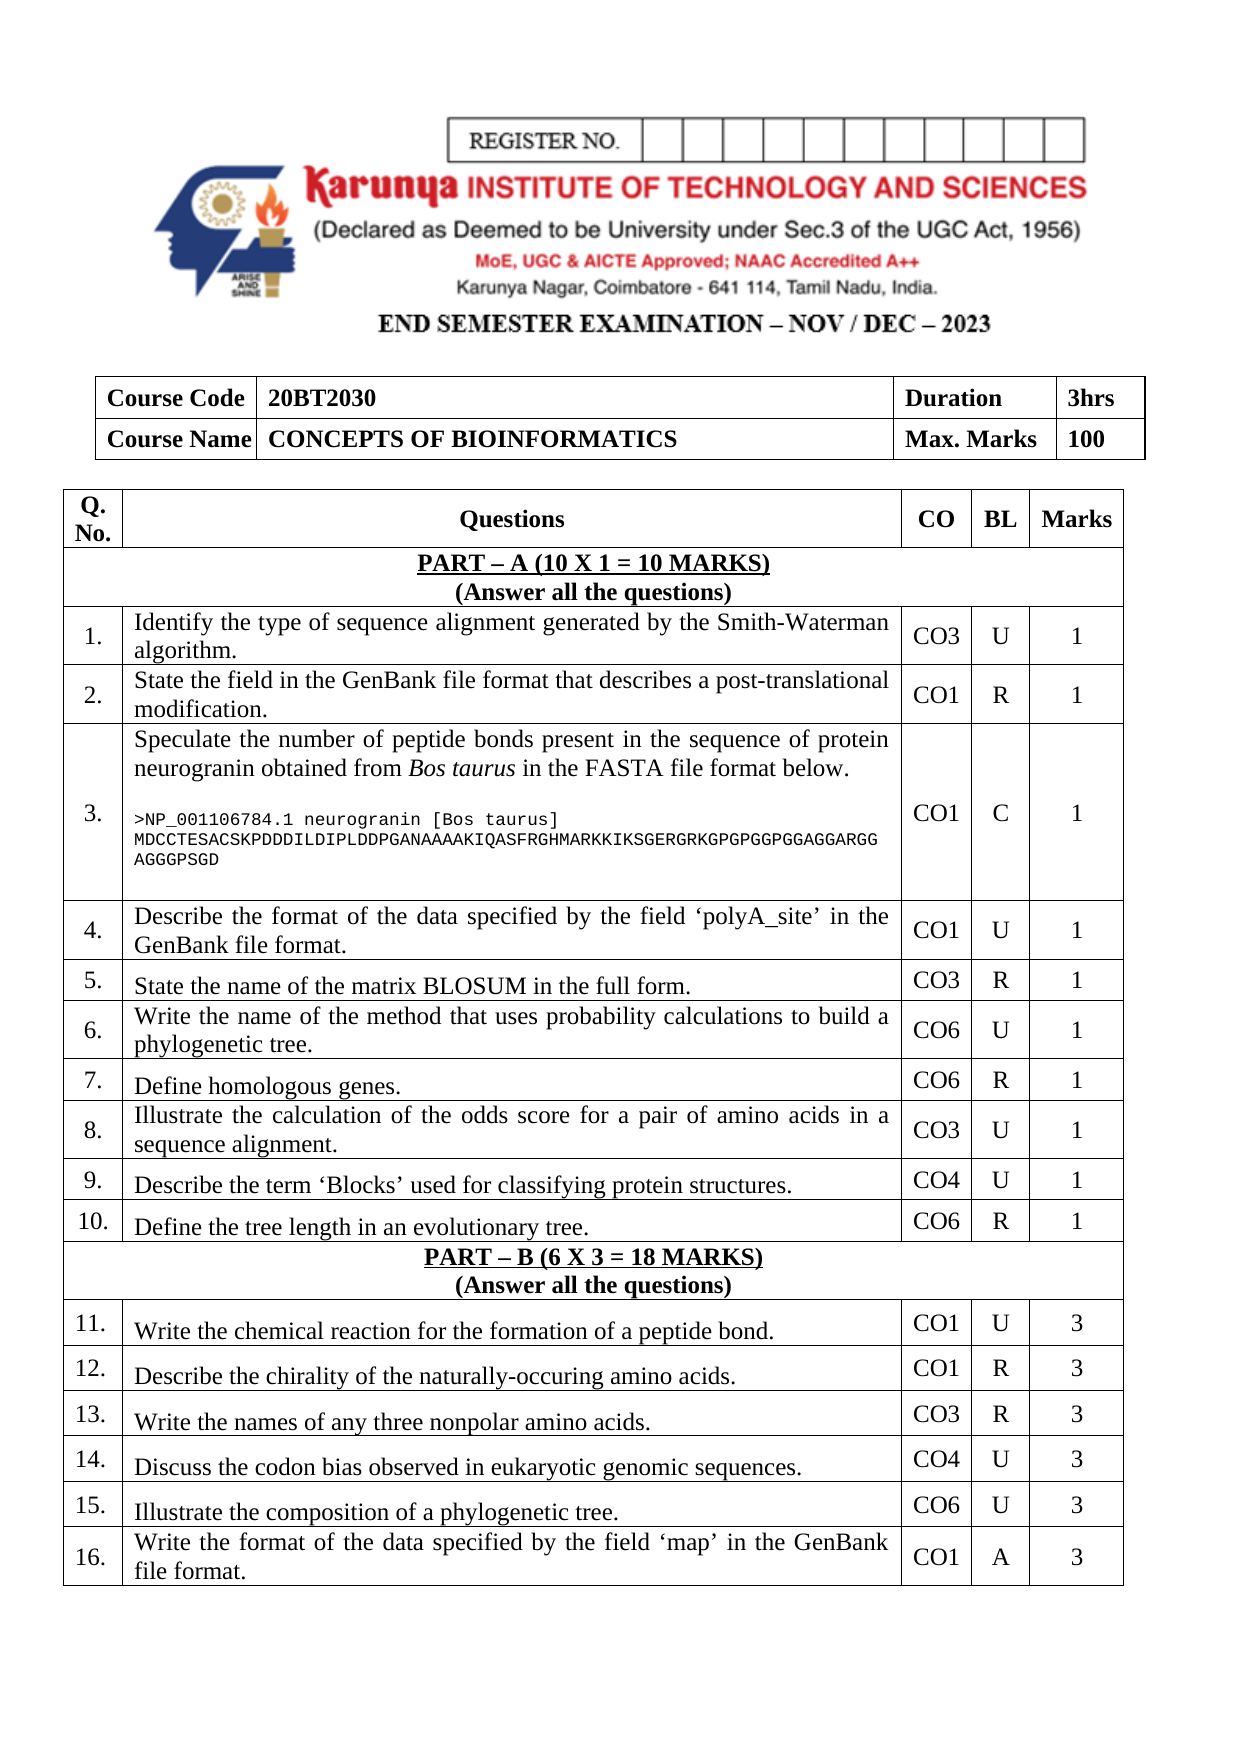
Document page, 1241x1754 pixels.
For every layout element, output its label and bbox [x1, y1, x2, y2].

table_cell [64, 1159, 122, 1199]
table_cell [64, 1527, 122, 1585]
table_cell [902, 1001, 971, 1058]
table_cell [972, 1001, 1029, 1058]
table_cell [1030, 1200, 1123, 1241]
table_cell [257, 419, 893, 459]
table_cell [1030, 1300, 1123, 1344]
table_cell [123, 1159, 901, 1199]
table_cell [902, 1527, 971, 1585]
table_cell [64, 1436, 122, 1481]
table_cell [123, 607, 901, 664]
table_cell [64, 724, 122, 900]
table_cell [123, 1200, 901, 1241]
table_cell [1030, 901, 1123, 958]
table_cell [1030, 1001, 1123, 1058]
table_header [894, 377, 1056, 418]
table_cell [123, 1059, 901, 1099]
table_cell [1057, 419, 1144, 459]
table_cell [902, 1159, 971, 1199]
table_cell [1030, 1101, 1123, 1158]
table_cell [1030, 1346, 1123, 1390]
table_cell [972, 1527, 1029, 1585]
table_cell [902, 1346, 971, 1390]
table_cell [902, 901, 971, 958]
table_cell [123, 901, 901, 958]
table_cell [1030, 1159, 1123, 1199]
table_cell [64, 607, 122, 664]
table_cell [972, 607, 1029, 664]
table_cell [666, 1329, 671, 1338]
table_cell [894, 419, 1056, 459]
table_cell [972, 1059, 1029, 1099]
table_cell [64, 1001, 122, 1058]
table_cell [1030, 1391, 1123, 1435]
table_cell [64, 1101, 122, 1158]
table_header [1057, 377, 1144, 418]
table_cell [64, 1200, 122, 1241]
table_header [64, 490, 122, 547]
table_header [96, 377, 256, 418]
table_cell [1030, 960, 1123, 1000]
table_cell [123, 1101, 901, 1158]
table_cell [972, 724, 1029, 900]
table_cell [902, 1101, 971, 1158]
picture [150, 89, 1091, 348]
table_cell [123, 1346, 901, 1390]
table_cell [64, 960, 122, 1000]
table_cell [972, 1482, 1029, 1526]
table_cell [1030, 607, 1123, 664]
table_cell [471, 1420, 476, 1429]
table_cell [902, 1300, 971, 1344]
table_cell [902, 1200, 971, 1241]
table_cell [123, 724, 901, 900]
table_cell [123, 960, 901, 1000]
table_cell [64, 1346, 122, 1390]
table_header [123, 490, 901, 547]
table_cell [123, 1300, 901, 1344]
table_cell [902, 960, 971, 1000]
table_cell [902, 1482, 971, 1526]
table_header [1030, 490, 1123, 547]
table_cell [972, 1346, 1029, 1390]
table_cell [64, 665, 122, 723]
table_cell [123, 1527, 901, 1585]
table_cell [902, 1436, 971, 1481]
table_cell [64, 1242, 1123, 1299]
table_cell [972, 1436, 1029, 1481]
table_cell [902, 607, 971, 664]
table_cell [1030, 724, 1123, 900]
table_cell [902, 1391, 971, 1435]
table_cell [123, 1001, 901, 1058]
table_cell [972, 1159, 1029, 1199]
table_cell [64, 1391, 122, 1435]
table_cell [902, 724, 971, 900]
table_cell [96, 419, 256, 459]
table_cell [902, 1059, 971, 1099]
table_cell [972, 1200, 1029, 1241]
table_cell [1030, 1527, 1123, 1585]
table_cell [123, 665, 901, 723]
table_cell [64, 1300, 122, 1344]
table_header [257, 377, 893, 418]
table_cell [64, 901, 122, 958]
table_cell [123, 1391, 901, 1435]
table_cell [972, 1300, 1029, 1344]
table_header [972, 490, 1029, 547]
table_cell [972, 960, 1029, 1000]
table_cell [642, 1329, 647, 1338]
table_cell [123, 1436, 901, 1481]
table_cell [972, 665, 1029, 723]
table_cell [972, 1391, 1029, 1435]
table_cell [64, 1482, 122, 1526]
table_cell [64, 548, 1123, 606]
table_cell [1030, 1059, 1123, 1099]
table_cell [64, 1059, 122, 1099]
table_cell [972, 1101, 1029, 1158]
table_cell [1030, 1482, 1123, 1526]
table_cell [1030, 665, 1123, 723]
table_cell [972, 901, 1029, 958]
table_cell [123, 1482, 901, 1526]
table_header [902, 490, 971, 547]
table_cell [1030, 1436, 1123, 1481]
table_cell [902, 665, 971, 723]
